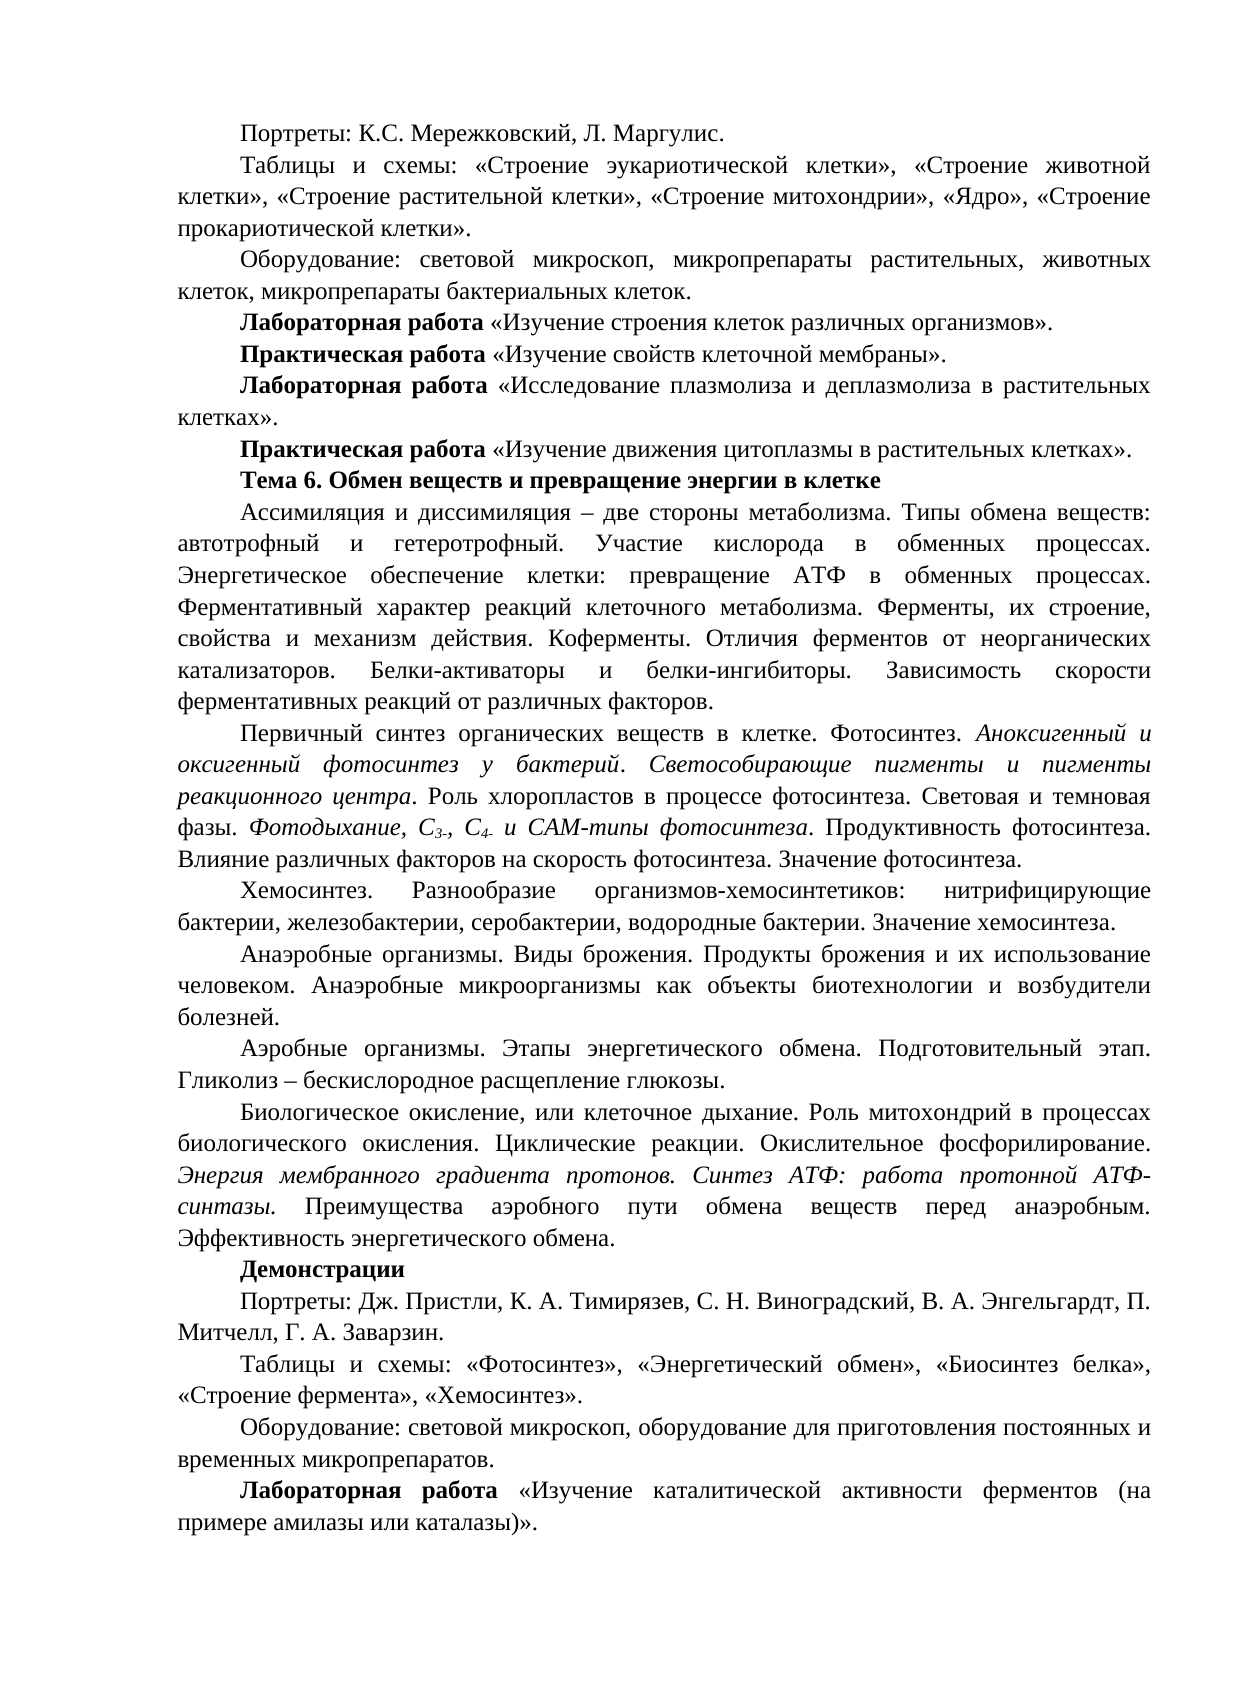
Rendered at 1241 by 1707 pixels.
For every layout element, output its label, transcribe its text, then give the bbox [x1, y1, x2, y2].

text Аэробные организмы. Этапы энергетического обмена. Подготовительный этап. Гликолиз – бескислородное расщепление глюкозы. [177, 1033, 1152, 1094]
text Анаэробные организмы. Виды брожения. Продукты брожения и их использование человеком. Анаэробные микроорганизмы как объекты биотехнологии и возбудители болезней. [177, 939, 1152, 1031]
text Первичный синтез органических веществ в клетке. Фотосинтез. Аноксигенный и оксигенный фотосинтез у бактерий. Светособирающие пигменты и пигменты реакционного центра. Роль хлоропластов в процессе фотосинтеза. Световая и темновая фазы. Фотодыхание, С3-, C4- и CAM-типы фотосинтеза. Продуктивность фотосинтеза. Влияние различных факторов на скорость фотосинтеза. Значение фотосинтеза. [177, 718, 1152, 873]
text Портреты: Дж. Пристли, К. А. Тимирязев, С. Н. Виноградский, В. А. Энгельгардт, П. Митчелл, Г. А. Заварзин. [177, 1286, 1152, 1346]
text Ассимиляция и диссимиляция – две стороны метаболизма. Типы обмена веществ: автотрофный и гетеротрофный. Участие кислорода в обменных процессах. Энергетическое обеспечение клетки: превращение АТФ в обменных процессах. Ферментативный характер реакций клеточного метаболизма. Ферменты, их строение, свойства и механизм действия. Коферменты. Отличия ферментов от неорганических катализаторов. Белки-активаторы и белки-ингибиторы. Зависимость скорости ферментативных реакций от различных факторов. [177, 497, 1152, 715]
text Портреты: К.С. Мережковский, Л. Маргулис. [177, 118, 1152, 147]
text Демонстрации [177, 1254, 1152, 1283]
text Практическая работа «Изучение свойств клеточной мембраны». [177, 339, 1152, 368]
text Таблицы и схемы: «Строение эукариотической клетки», «Строение животной клетки», «Строение растительной клетки», «Строение митохондрии», «Ядро», «Строение прокариотической клетки». [177, 150, 1152, 242]
text Хемосинтез. Разнообразие организмов-хемосинтетиков: нитрифицирующие бактерии, железобактерии, серобактерии, водородные бактерии. Значение хемосинтеза. [177, 876, 1152, 936]
text Лабораторная работа «Изучение строения клеток различных организмов». [177, 307, 1152, 336]
text Практическая работа «Изучение движения цитоплазмы в растительных клетках». [177, 434, 1152, 462]
text Лабораторная работа «Исследование плазмолиза и деплазмолиза в растительных клетках». [177, 371, 1152, 431]
text Оборудование: световой микроскоп, микропрепараты растительных, животных клеток, микропрепараты бактериальных клеток. [177, 244, 1152, 305]
text Лабораторная работа «Изучение каталитической активности ферментов (на примере амилазы или каталазы)». [177, 1475, 1152, 1536]
text Оборудование: световой микроскоп, оборудование для приготовления постоянных и временных микропрепаратов. [177, 1412, 1152, 1472]
text Тема 6. Обмен веществ и превращение энергии в клетке [177, 465, 1152, 494]
text Таблицы и схемы: «Фотосинтез», «Энергетический обмен», «Биосинтез белка», «Строение фермента», «Хемосинтез». [177, 1349, 1152, 1409]
text Биологическое окисление, или клеточное дыхание. Роль митохондрий в процессах биологического окисления. Циклические реакции. Окислительное фосфорилирование. Энергия мембранного градиента протонов. Синтез АТФ: работа протонной АТФ-синтазы. Преимущества аэробного пути обмена веществ перед анаэробным. Эффективность энергетического обмена. [177, 1097, 1152, 1252]
